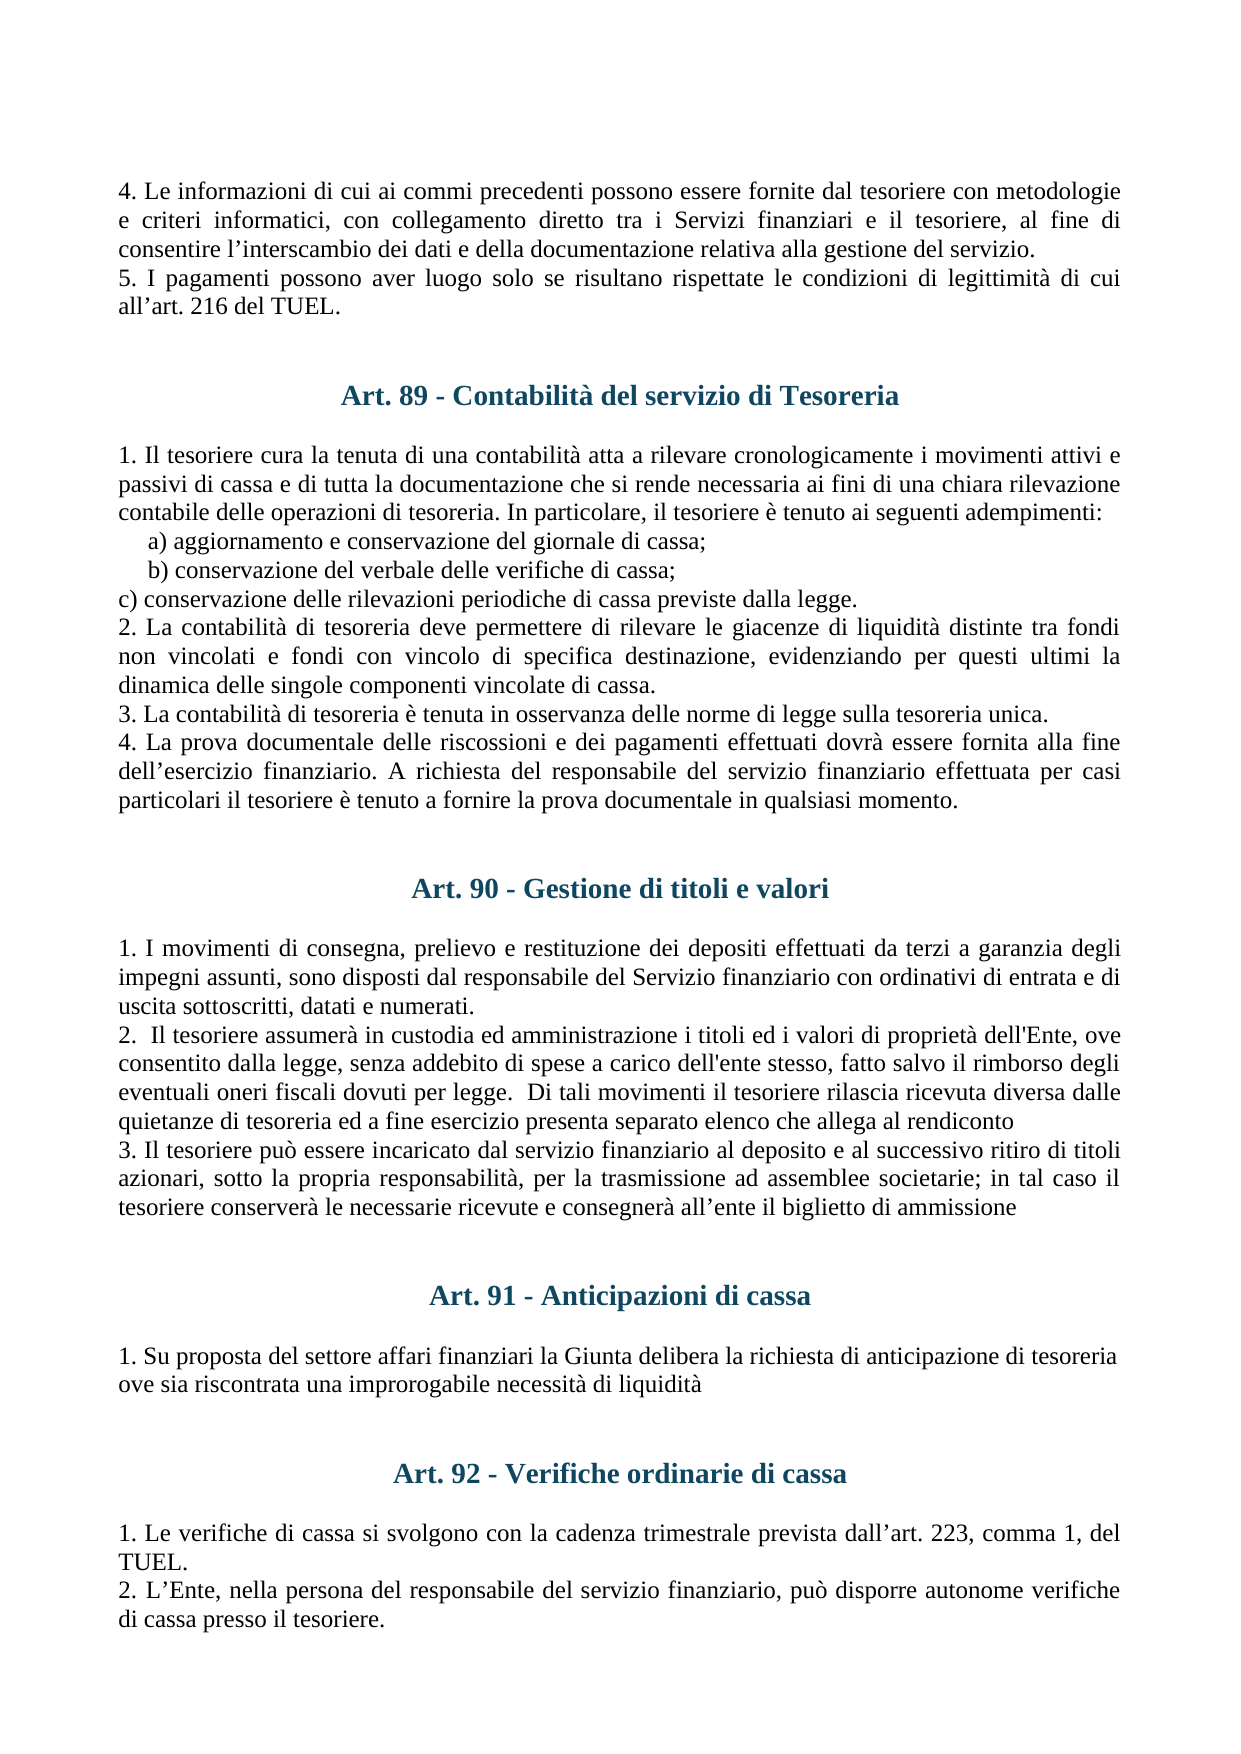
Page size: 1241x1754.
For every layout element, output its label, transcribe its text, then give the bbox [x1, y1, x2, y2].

text a) aggiornamento e conservazione del giornale di cassa; [148, 526, 1122, 555]
text Art. 92 - Verifiche ordinarie di cassa [118, 1456, 1122, 1489]
text Art. 90 - Gestione di titoli e valori [118, 871, 1122, 905]
text 5. I pagamenti possono aver luogo solo se risultano rispettate le condizioni di legittimità di cui all’art. 216 del TUEL. [118, 263, 1122, 320]
text 4. La prova documentale delle riscossioni e dei pagamenti effettuati dovrà essere fornita alla fine dell’esercizio finanziario. A richiesta del responsabile del servizio finanziario effettuata per casi particolari il tesoriere è tenuto a fornire la prova documentale in qualsiasi momento. [118, 727, 1122, 814]
text 1. Le verifiche di cassa si svolgono con la cadenza trimestrale prevista dall’art. 223, comma 1, del TUEL. [118, 1518, 1122, 1576]
text c) conservazione delle rilevazioni periodiche di cassa previste dalla legge. [118, 584, 1122, 612]
text 3. Il tesoriere può essere incaricato dal servizio finanziario al deposito e al successivo ritiro di titoli azionari, sotto la propria responsabilità, per la trasmissione ad assemblee societarie; in tal caso il tesoriere conserverà le necessarie ricevute e consegnerà all’ente il biglietto di ammissione [118, 1135, 1122, 1221]
text 2. Il tesoriere assumerà in custodia ed amministrazione i titoli ed i valori di proprietà dell'Ente, ove consentito dalla legge, senza addebito di spese a carico dell'ente stesso, fatto salvo il rimborso degli eventuali oneri fiscali dovuti per legge. Di tali movimenti il tesoriere rilascia ricevuta diversa dalle quietanze di tesoreria ed a fine esercizio presenta separato elenco che allega al rendiconto [118, 1020, 1122, 1135]
text 1. Il tesoriere cura la tenuta di una contabilità atta a rilevare cronologicamente i movimenti attivi e passivi di cassa e di tutta la documentazione che si rende necessaria ai fini di una chiara rilevazione contabile delle operazioni di tesoreria. In particolare, il tesoriere è tenuto ai seguenti adempimenti: [118, 440, 1122, 526]
text 1. Su proposta del settore affari finanziari la Giunta delibera la richiesta di anticipazione di tesoreria ove sia riscontrata una improrogabile necessità di liquidità [118, 1341, 1122, 1398]
text 4. Le informazioni di cui ai commi precedenti possono essere fornite dal tesoriere con metodologie e criteri informatici, con collegamento diretto tra i Servizi finanziari e il tesoriere, al fine di consentire l’interscambio dei dati e della documentazione relativa alla gestione del servizio. [118, 176, 1122, 263]
text Art. 89 - Contabilità del servizio di Tesoreria [118, 378, 1122, 411]
text 2. La contabilità di tesoreria deve permettere di rilevare le giacenze di liquidità distinte tra fondi non vincolati e fondi con vincolo di specifica destinazione, evidenziando per questi ultimi la dinamica delle singole componenti vincolate di cassa. [118, 612, 1122, 699]
text 2. L’Ente, nella persona del responsabile del servizio finanziario, può disporre autonome verifiche di cassa presso il tesoriere. [118, 1576, 1122, 1633]
text 3. La contabilità di tesoreria è tenuta in osservanza delle norme di legge sulla tesoreria unica. [118, 699, 1122, 727]
text b) conservazione del verbale delle verifiche di cassa; [148, 555, 1122, 584]
text 1. I movimenti di consegna, prelievo e restituzione dei depositi effettuati da terzi a garanzia degli impegni assunti, sono disposti dal responsabile del Servizio finanziario con ordinativi di entrata e di uscita sottoscritti, datati e numerati. [118, 933, 1122, 1020]
text Art. 91 - Anticipazioni di cassa [118, 1278, 1122, 1312]
